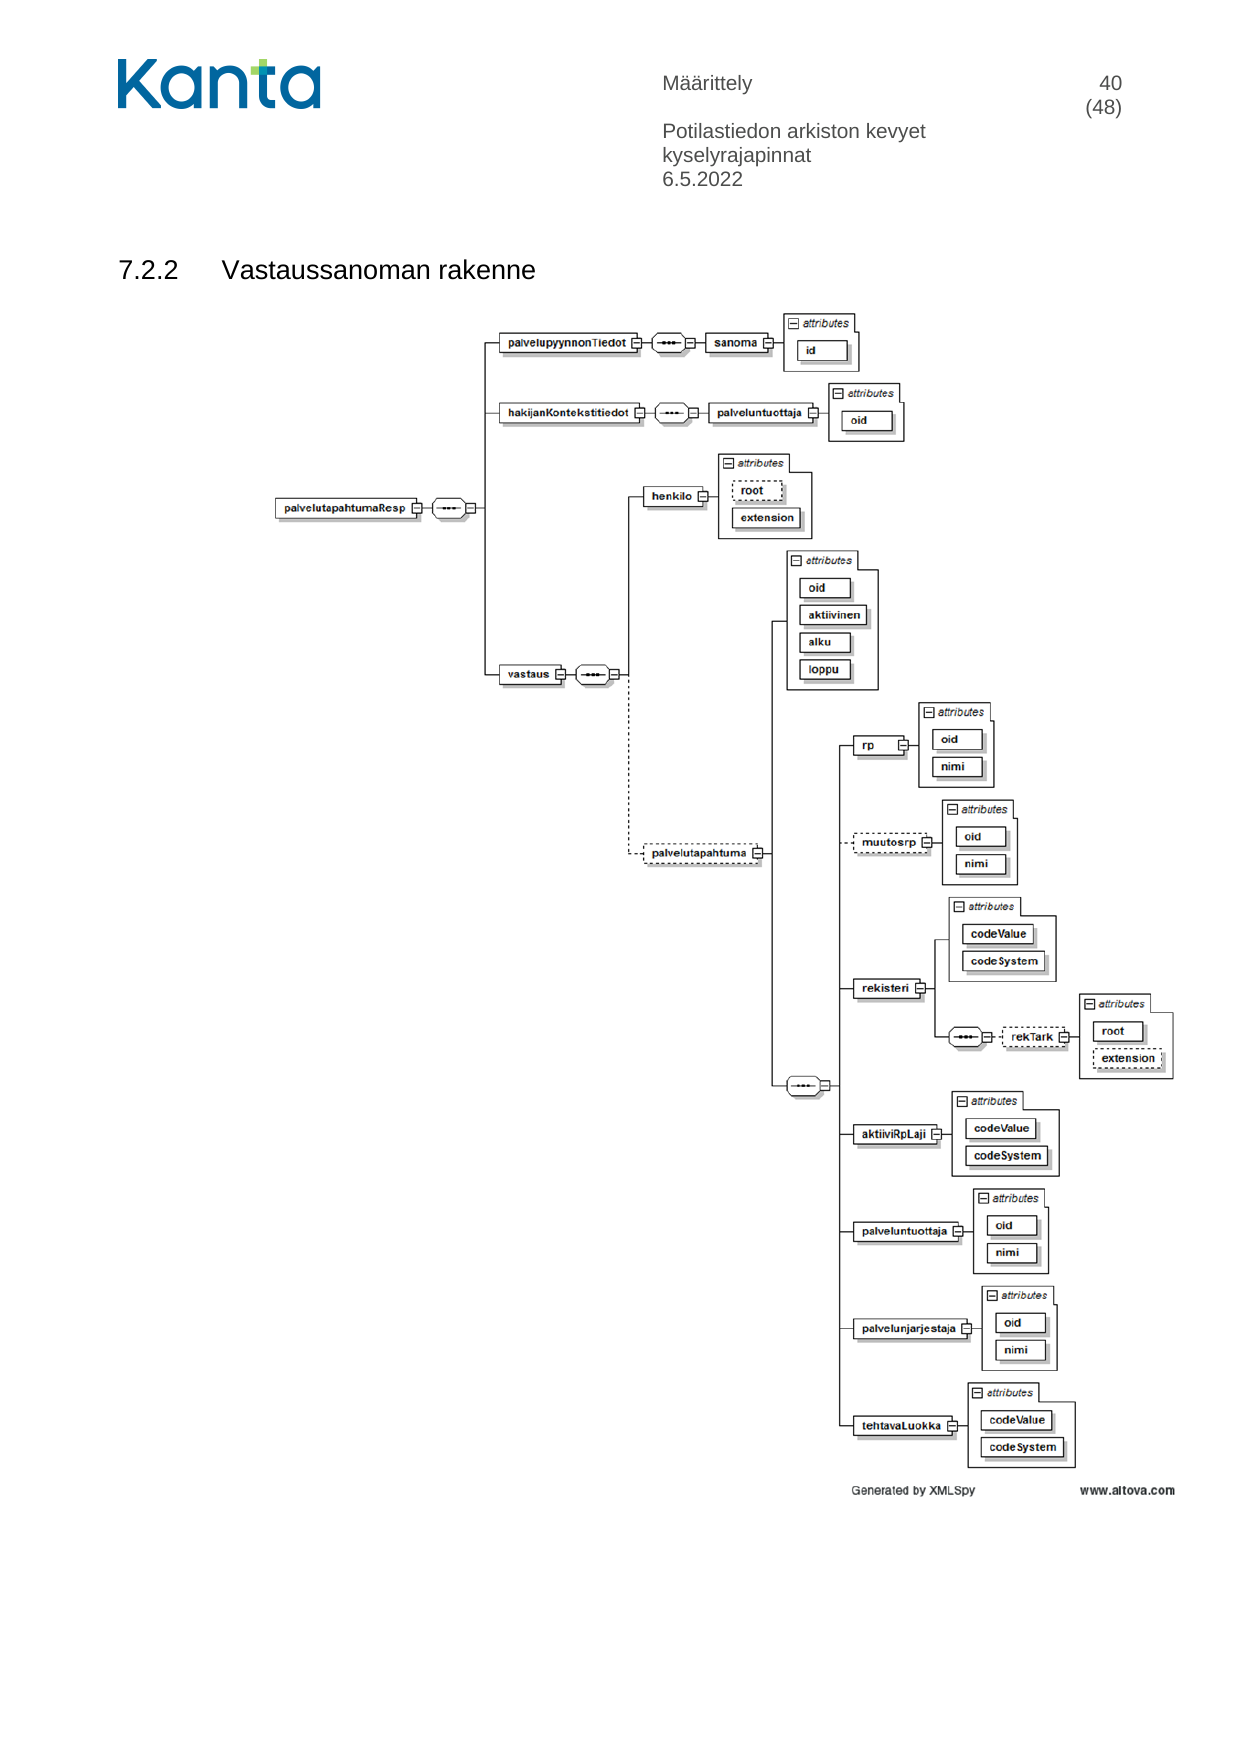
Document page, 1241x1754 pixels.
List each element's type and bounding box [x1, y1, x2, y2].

picture [265, 308, 1183, 1497]
picture [118, 59, 321, 109]
